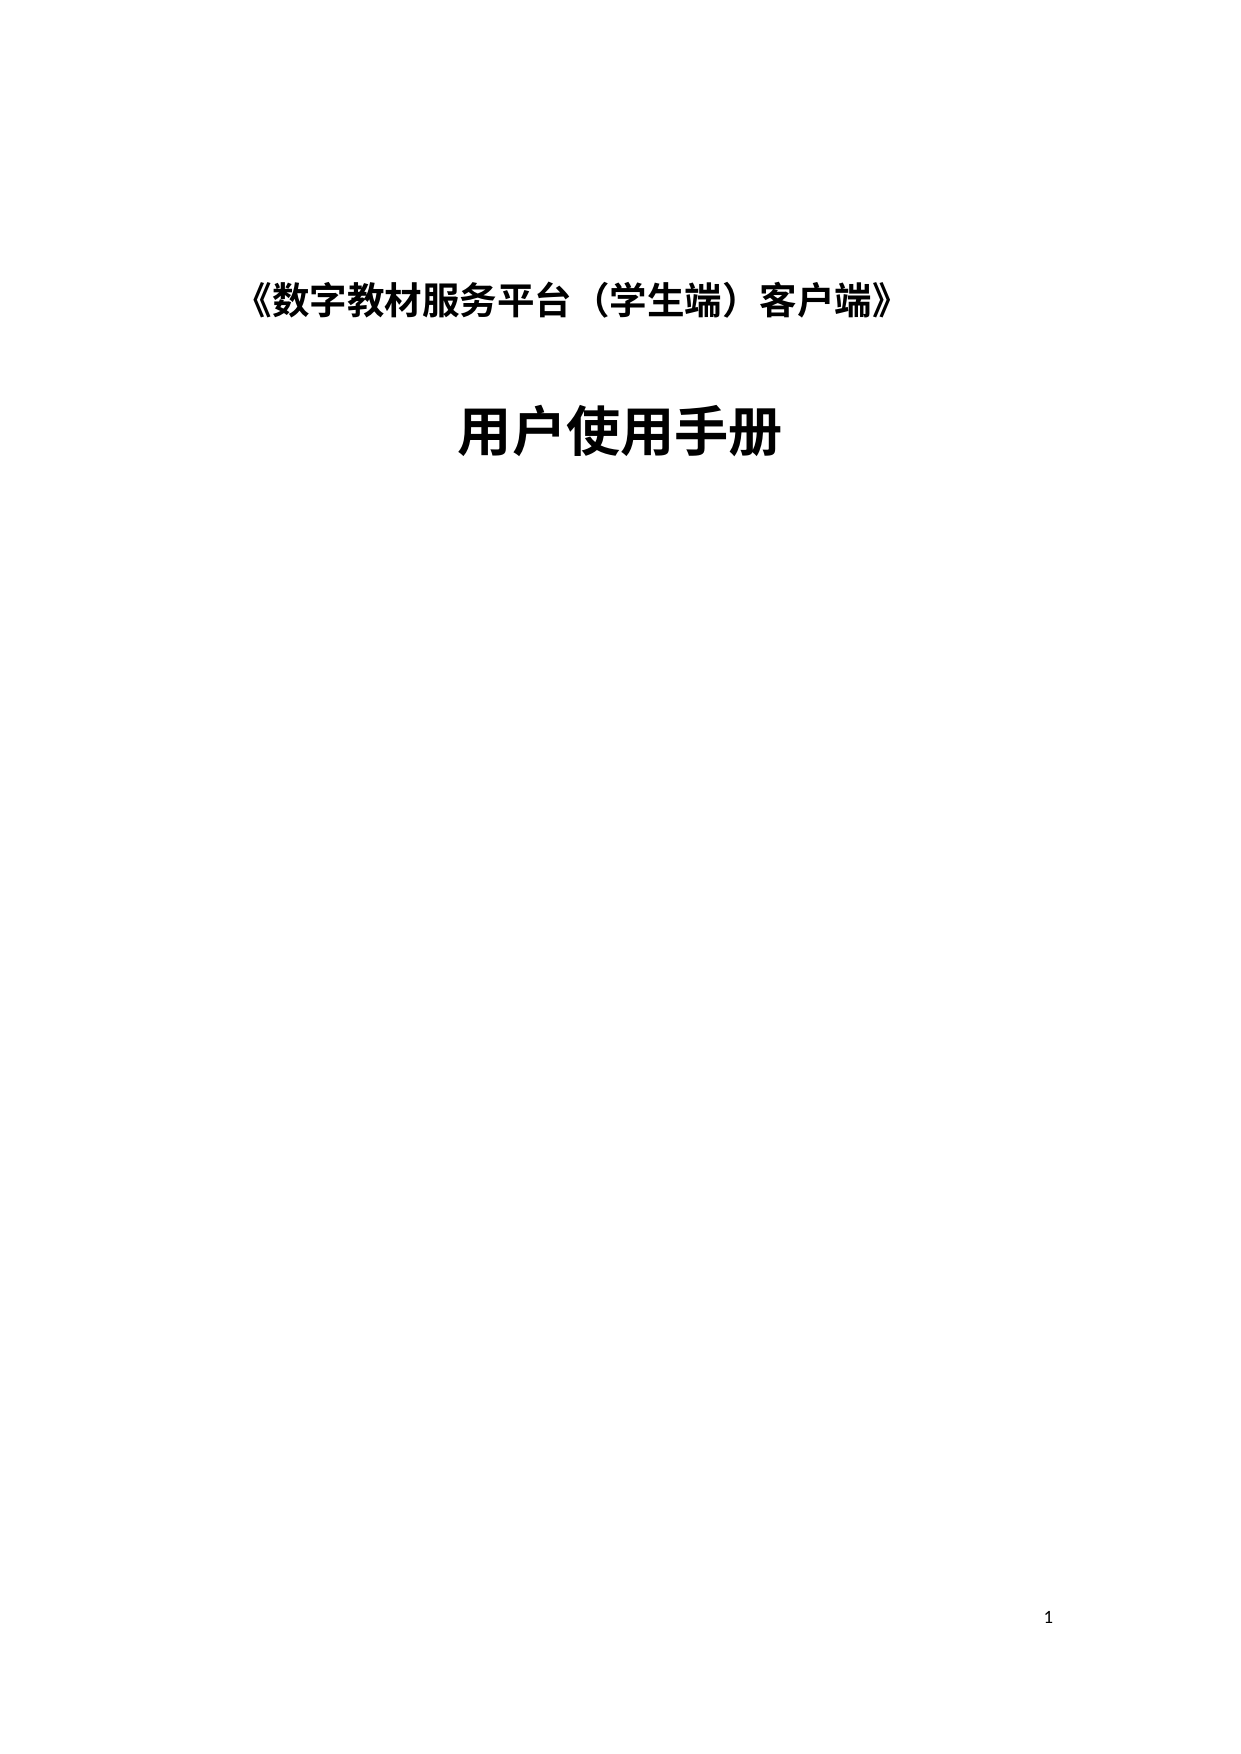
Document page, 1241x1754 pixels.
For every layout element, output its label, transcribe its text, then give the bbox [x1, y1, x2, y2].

text 《数字教材服务平台（学生端）客户端》 [187, 266, 1053, 331]
text 用户使用手册 [187, 379, 1053, 477]
